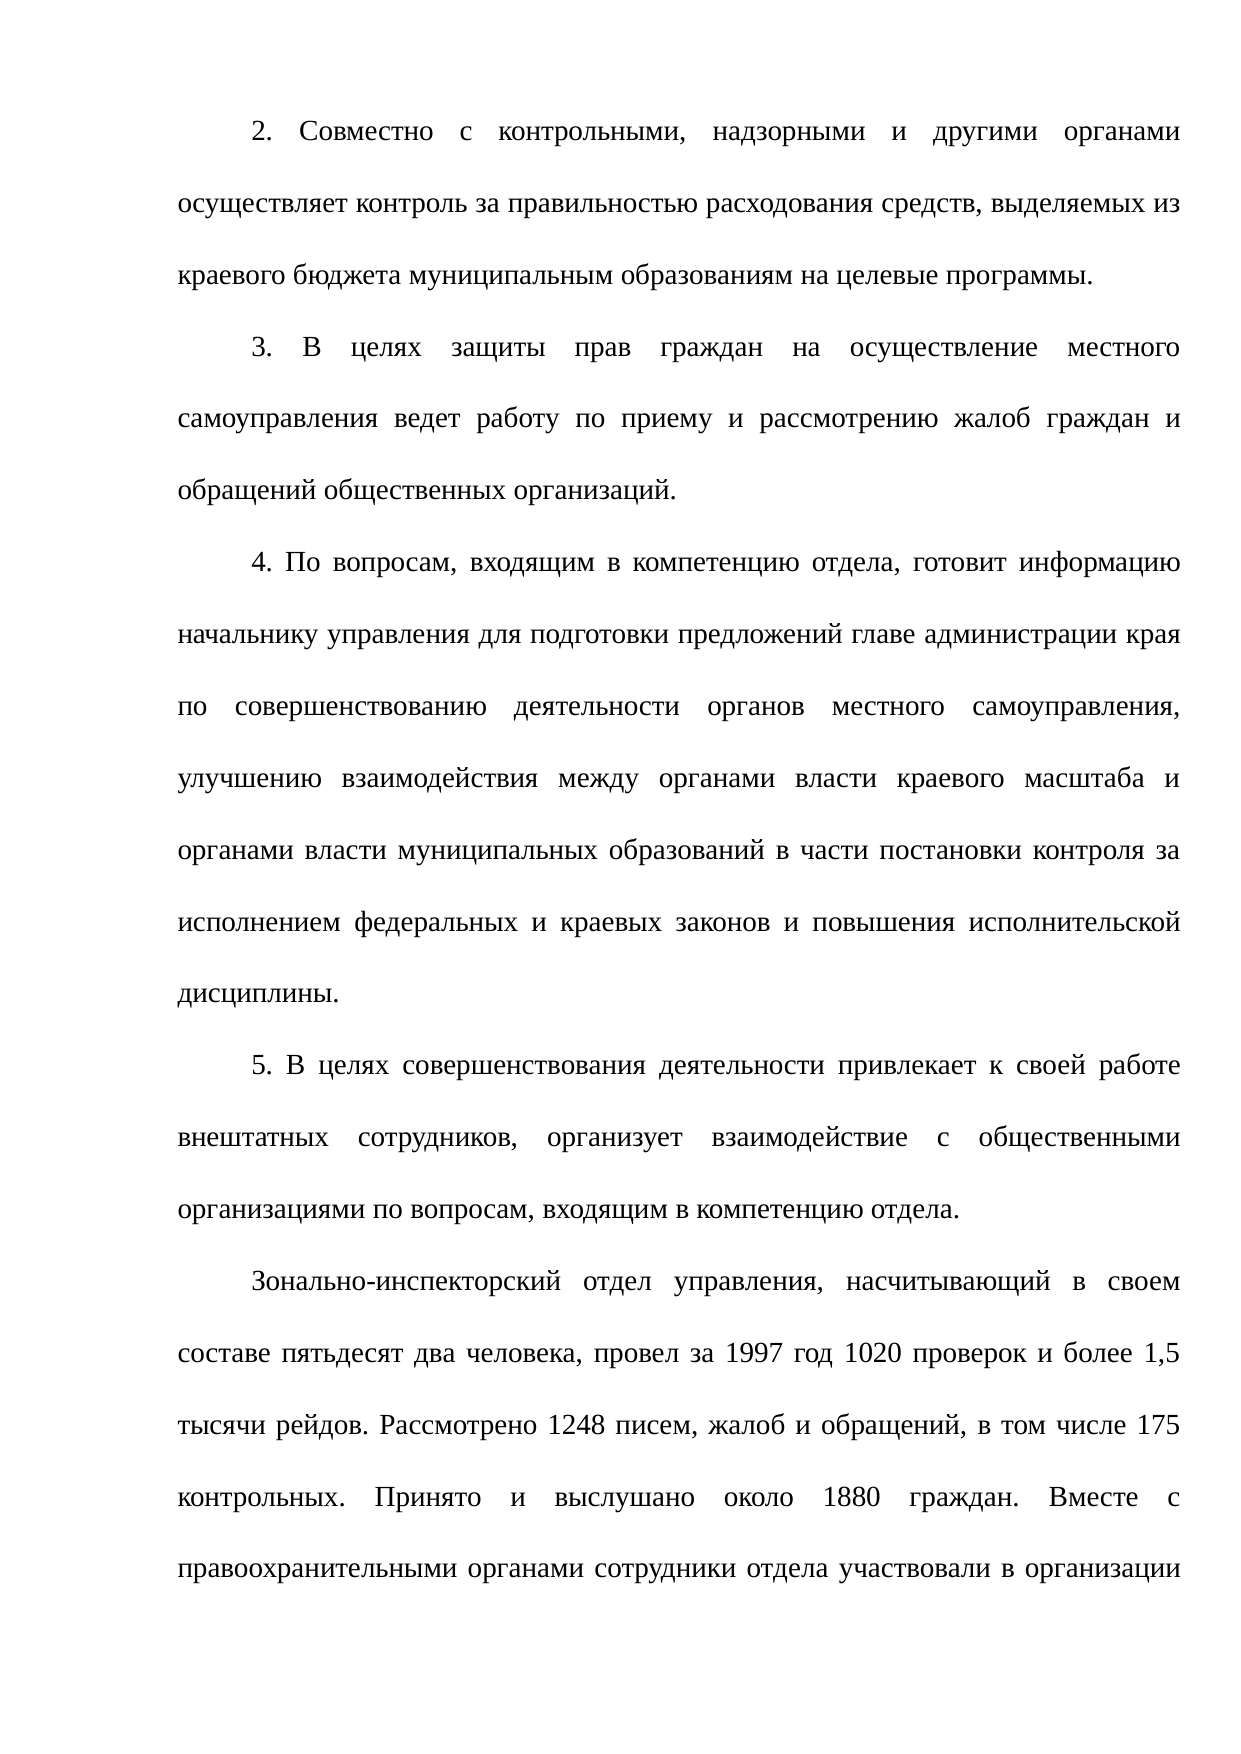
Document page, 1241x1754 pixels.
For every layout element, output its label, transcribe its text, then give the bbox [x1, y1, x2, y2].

text 2. Совместно с контрольными, надзорными и другими органами осуществляет контроль за правильностью расходования средств, выделяемых из краевого бюджета муниципальным образованиям на целевые программы. [177, 99, 1181, 291]
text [177, 1249, 1181, 1584]
text 3. В целях защиты прав граждан на осуществление местного самоуправления ведет работу по приему и рассмотрению жалоб граждан и обращений общественных организаций. [177, 315, 1181, 506]
text 5. В целях совершенствования деятельности привлекает к своей работе внештатных сотрудников, организует взаимодействие с общественными организациями по вопросам, входящим в компетенцию отдела. [177, 1033, 1181, 1225]
text 4. По вопросам, входящим в компетенцию отдела, готовит информацию начальнику управления для подготовки предложений главе администрации края по совершенствованию деятельности органов местного самоуправления, улучшению взаимодействия между органами власти краевого масштаба и органами власти муниципальных образований в части постановки контроля за исполнением федеральных и краевых законов и повышения исполнительской дисциплины. [177, 530, 1181, 1009]
